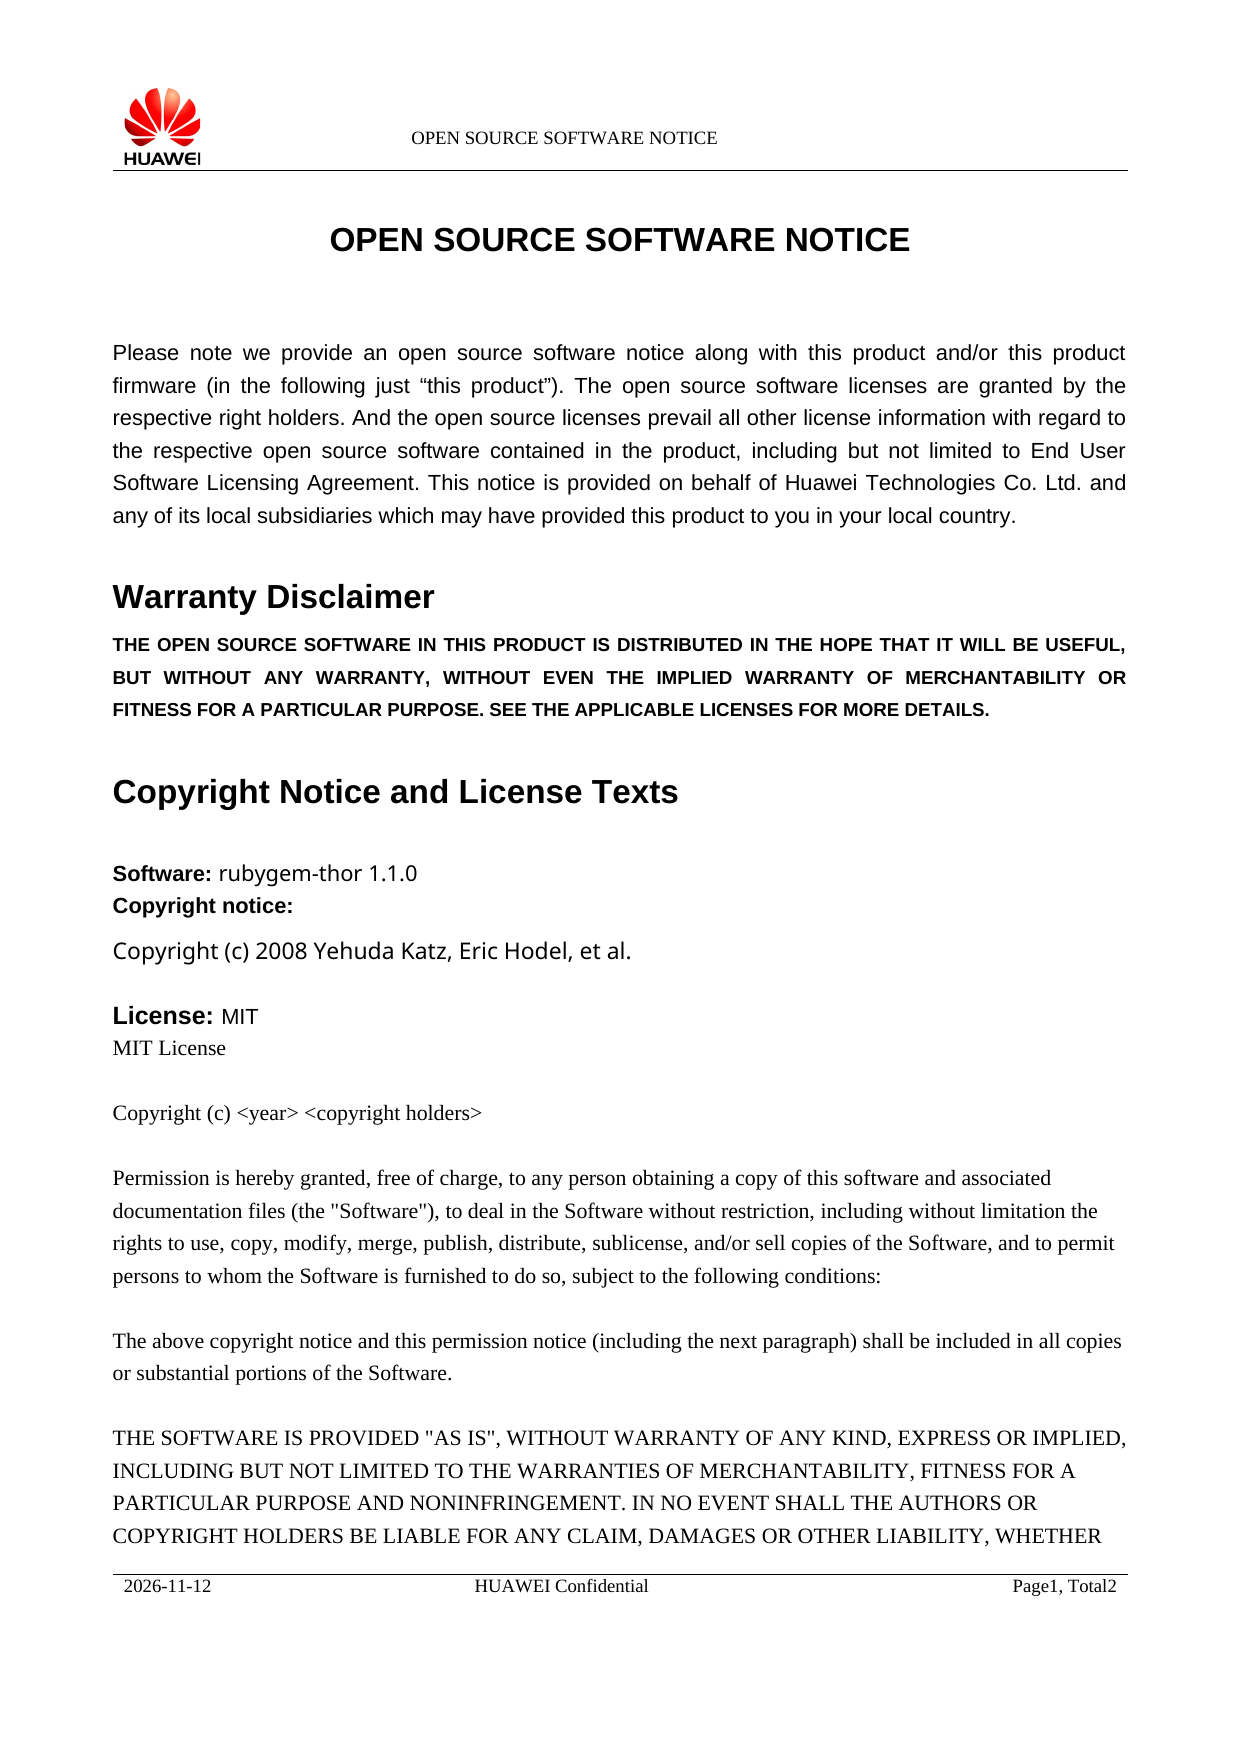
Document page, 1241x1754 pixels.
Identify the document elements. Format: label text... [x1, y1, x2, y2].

text OPEN SOURCE SOFTWARE NOTICE [112, 206, 1128, 271]
text Warranty Disclaimer [112, 564, 1128, 629]
text Copyright notice: [112, 889, 1128, 921]
text The open source software in this product is distributed in the hope that it will be useful, but WITHOUT ANY WARRANTY, without even the implied warranty of MERCHANTABILITY or FITNESS FOR A PARTICULAR PURPOSE. See the applicable licenses for more details. [112, 629, 1128, 726]
text Please note we provide an open source software notice along with this product and/or this product firmware (in the following just “this product”). The open source software licenses are granted by the respective right holders. And the open source licenses prevail all other license information with regard to the respective open source software contained in the product, including but not limited to End User Software Licensing Agreement. This notice is provided on behalf of Huawei Technologies Co. Ltd. and any of its local subsidiaries which may have provided this product to you in your local country. [112, 336, 1128, 531]
picture [124, 88, 201, 165]
text License: MIT [112, 999, 1128, 1031]
title Software: rubygem-thor 1.1.0 [112, 856, 1128, 889]
text Copyright Notice and License Texts [112, 759, 1128, 824]
text Copyright (c) 2008 Yehuda Katz, Eric Hodel, et al. [112, 934, 1128, 999]
